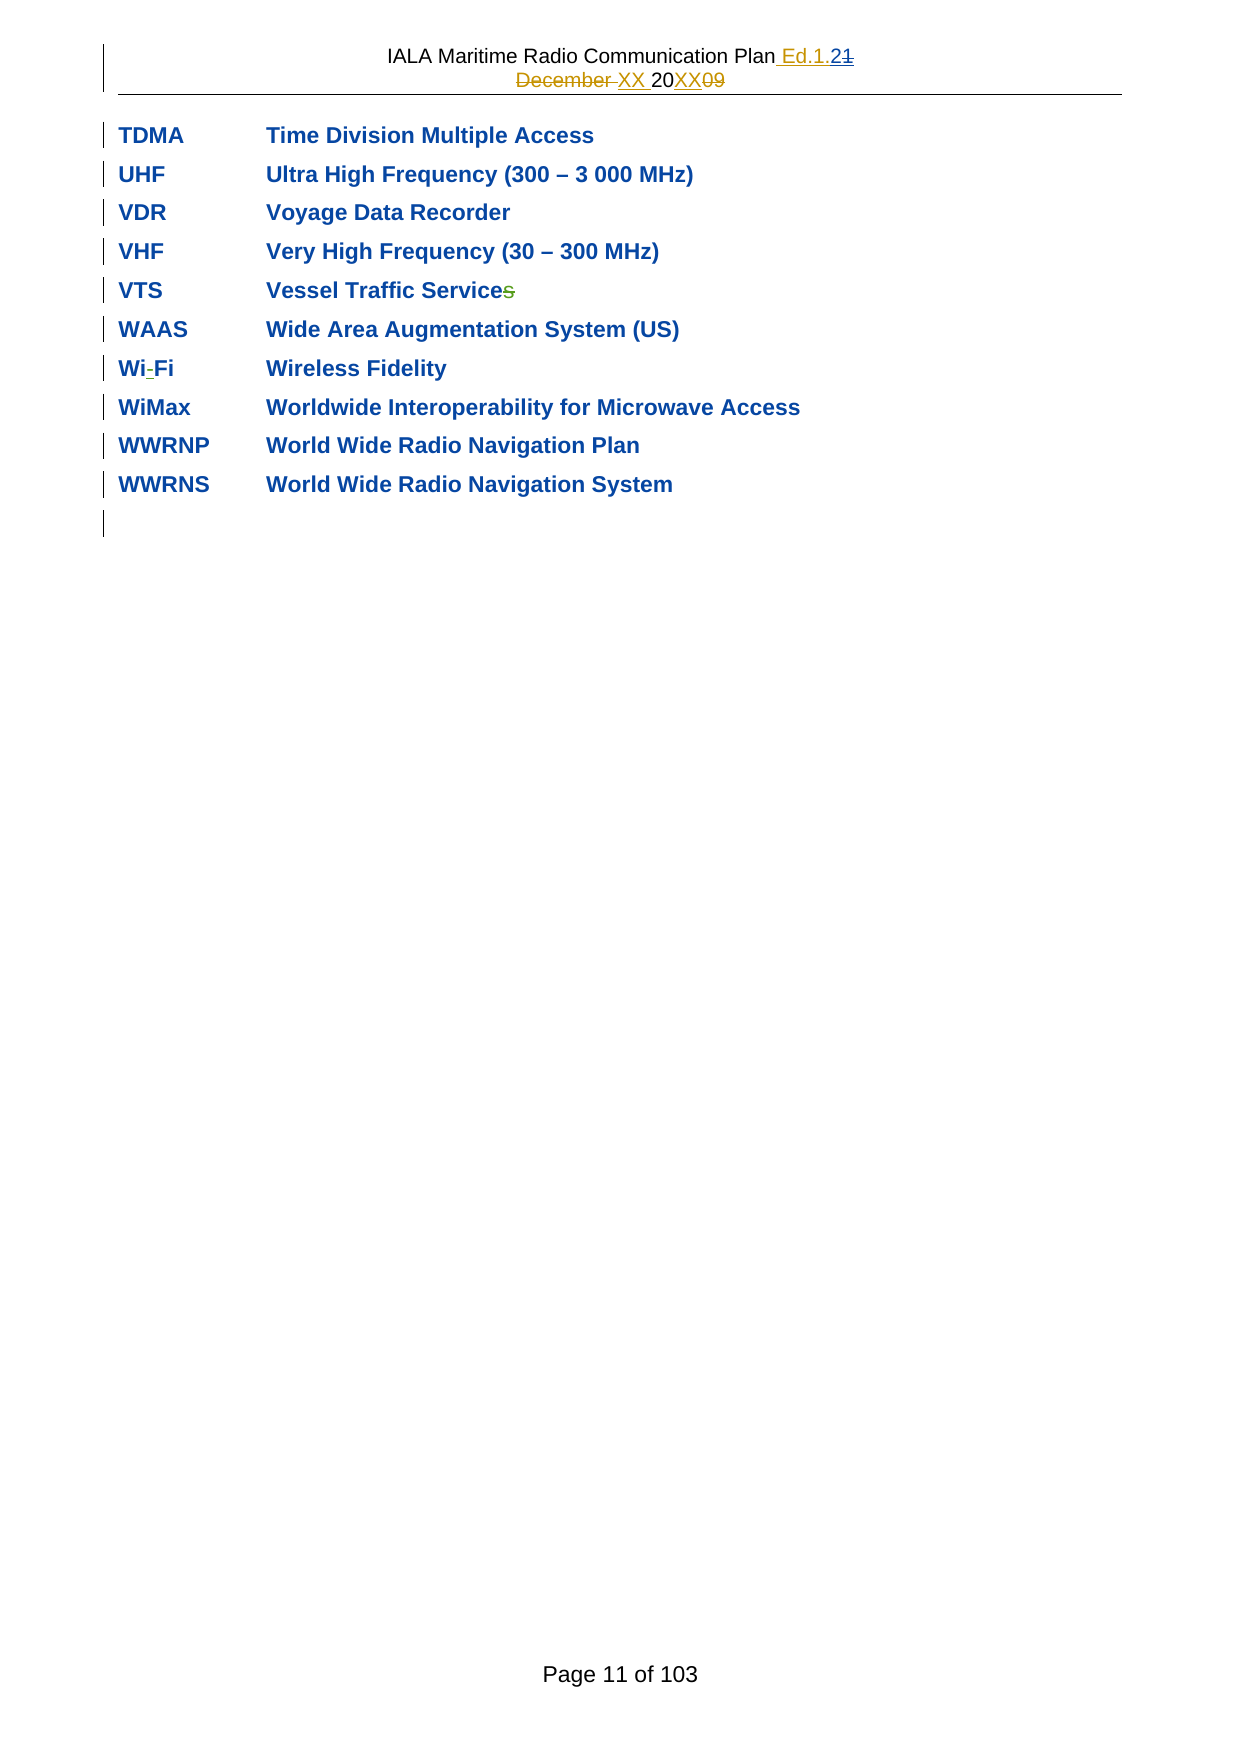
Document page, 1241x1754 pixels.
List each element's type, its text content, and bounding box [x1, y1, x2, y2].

text WWRNS World Wide Radio Navigation System [118, 471, 1122, 498]
text UHF Ultra High Frequency (300 – 3 000 MHz) [118, 161, 1122, 187]
text WWRNP World Wide Radio Navigation Plan [118, 432, 1122, 459]
text VDR Voyage Data Recorder [118, 199, 1122, 226]
text VHF Very High Frequency (30 – 300 MHz) [118, 238, 1122, 264]
text TDMA Time Division Multiple Access [118, 122, 1122, 148]
text WAAS Wide Area Augmentation System (US) [118, 316, 1122, 342]
text WiMax Worldwide Interoperability for Microwave Access [118, 394, 1122, 420]
text VTS Vessel Traffic Service [118, 277, 1122, 303]
text WiFi Wireless Fidelity [118, 355, 1122, 381]
